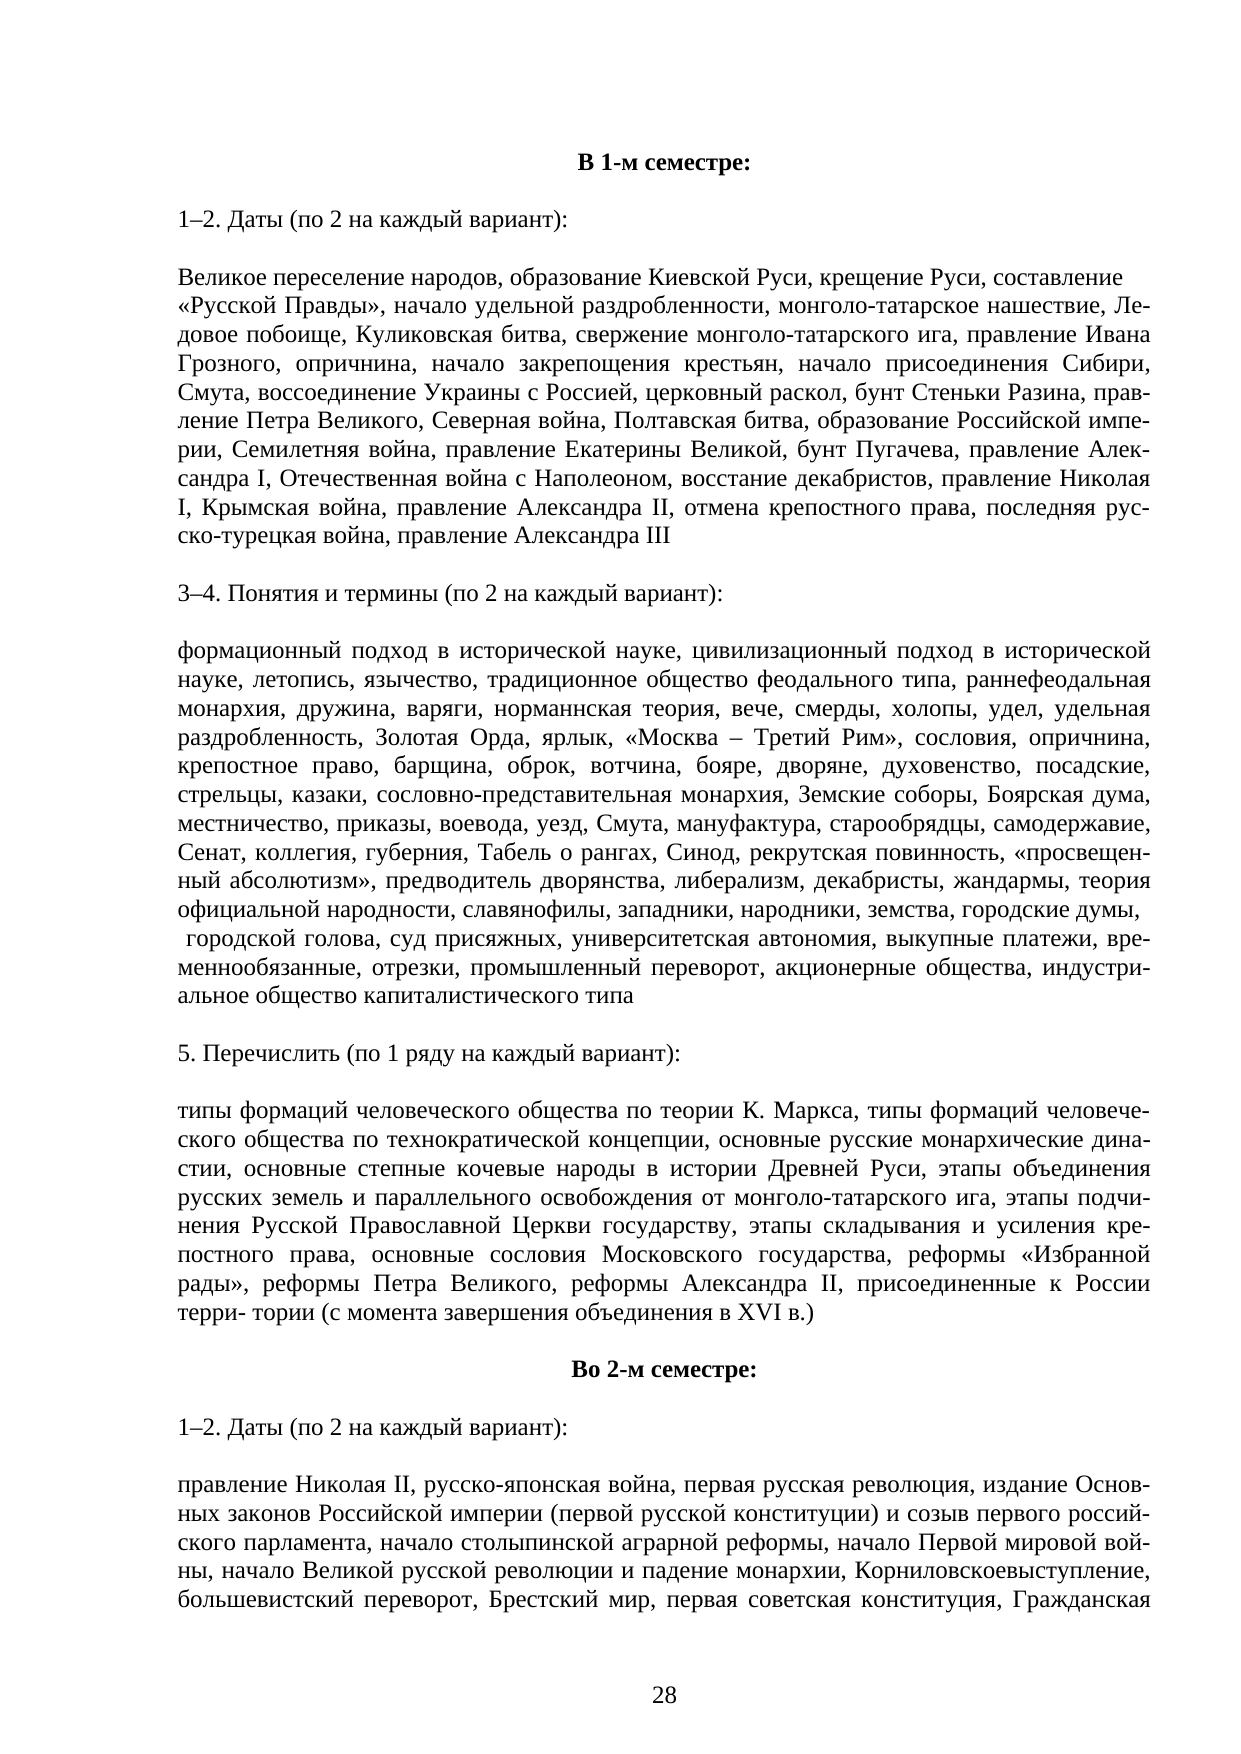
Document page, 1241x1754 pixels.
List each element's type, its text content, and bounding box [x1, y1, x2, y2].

text Великое переселение народов, образование Киевской Руси, крещение Руси, составление [177, 262, 1152, 291]
text Во 2-м семестре: [177, 1354, 1152, 1383]
text 3–4. Понятия и термины (по 2 на каждый вариант): [177, 578, 1152, 607]
text 1–2. Даты (по 2 на каждый вариант): [177, 1412, 1152, 1441]
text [177, 1469, 1152, 1613]
text В 1-м семестре: [177, 147, 1152, 176]
text 1–2. Даты (по 2 на каждый вариант): [177, 204, 1152, 233]
text «Русской Правды», начало удельной раздробленности, монголо-татарское нашествие, Ле- довое побоище, Куликовская битва, свержение монголо-татарского ига, правление Ивана Грозного, опричнина, начало закрепощения крестьян, начало присоединения Сибири, Смута, воссоединение Украины с Россией, церковный раскол, бунт Стеньки Разина, прав- ление Петра Великого, Северная война, Полтавская битва, образование Российской импе- рии, Семилетняя война, правление Екатерины Великой, бунт Пугачева, правление Алек- сандра I, Отечественная война с Наполеоном, восстание декабристов, правление Николая I, Крымская война, правление Александра II, отмена крепостного права, последняя рус- ско-турецкая война, правление Александра III [177, 291, 1152, 549]
text 5. Перечислить (по 1 ряду на каждый вариант): [177, 1038, 1152, 1067]
text городской голова, суд присяжных, университетская автономия, выкупные платежи, вре- меннообязанные, отрезки, промышленный переворот, акционерные общества, индустри- альное общество капиталистического типа [177, 923, 1152, 1009]
text формационный подход в исторической науке, цивилизационный подход в исторической науке, летопись, язычество, традиционное общество феодального типа, раннефеодальная монархия, дружина, варяги, норманнская теория, вече, смерды, холопы, удел, удельная раздробленность, Золотая Орда, ярлык, «Москва – Третий Рим», сословия, опричнина, крепостное право, барщина, оброк, вотчина, бояре, дворяне, духовенство, посадские, стрельцы, казаки, сословно-представительная монархия, Земские соборы, Боярская дума, местничество, приказы, воевода, уезд, Смута, мануфактура, старообрядцы, самодержавие, Сенат, коллегия, губерния, Табель о рангах, Синод, рекрутская повинность, «просвещен- ный абсолютизм», предводитель дворянства, либерализм, декабристы, жандармы, теория официальной народности, славянофилы, западники, народники, земства, городские думы, [177, 636, 1152, 923]
text типы формаций человеческого общества по теории К. Маркса, типы формаций человече- ского общества по технократической концепции, основные русские монархические дина- стии, основные степные кочевые народы в истории Древней Руси, этапы объединения русских земель и параллельного освобождения от монголо-татарского ига, этапы подчи- нения Русской Православной Церкви государству, этапы складывания и усиления кре-постного права, основные сословия Московского государства, реформы «Избранной рады», реформы Петра Великого, реформы Александра II, присоединенные к России терри- тории (с момента завершения объединения в XVI в.) [177, 1096, 1152, 1326]
